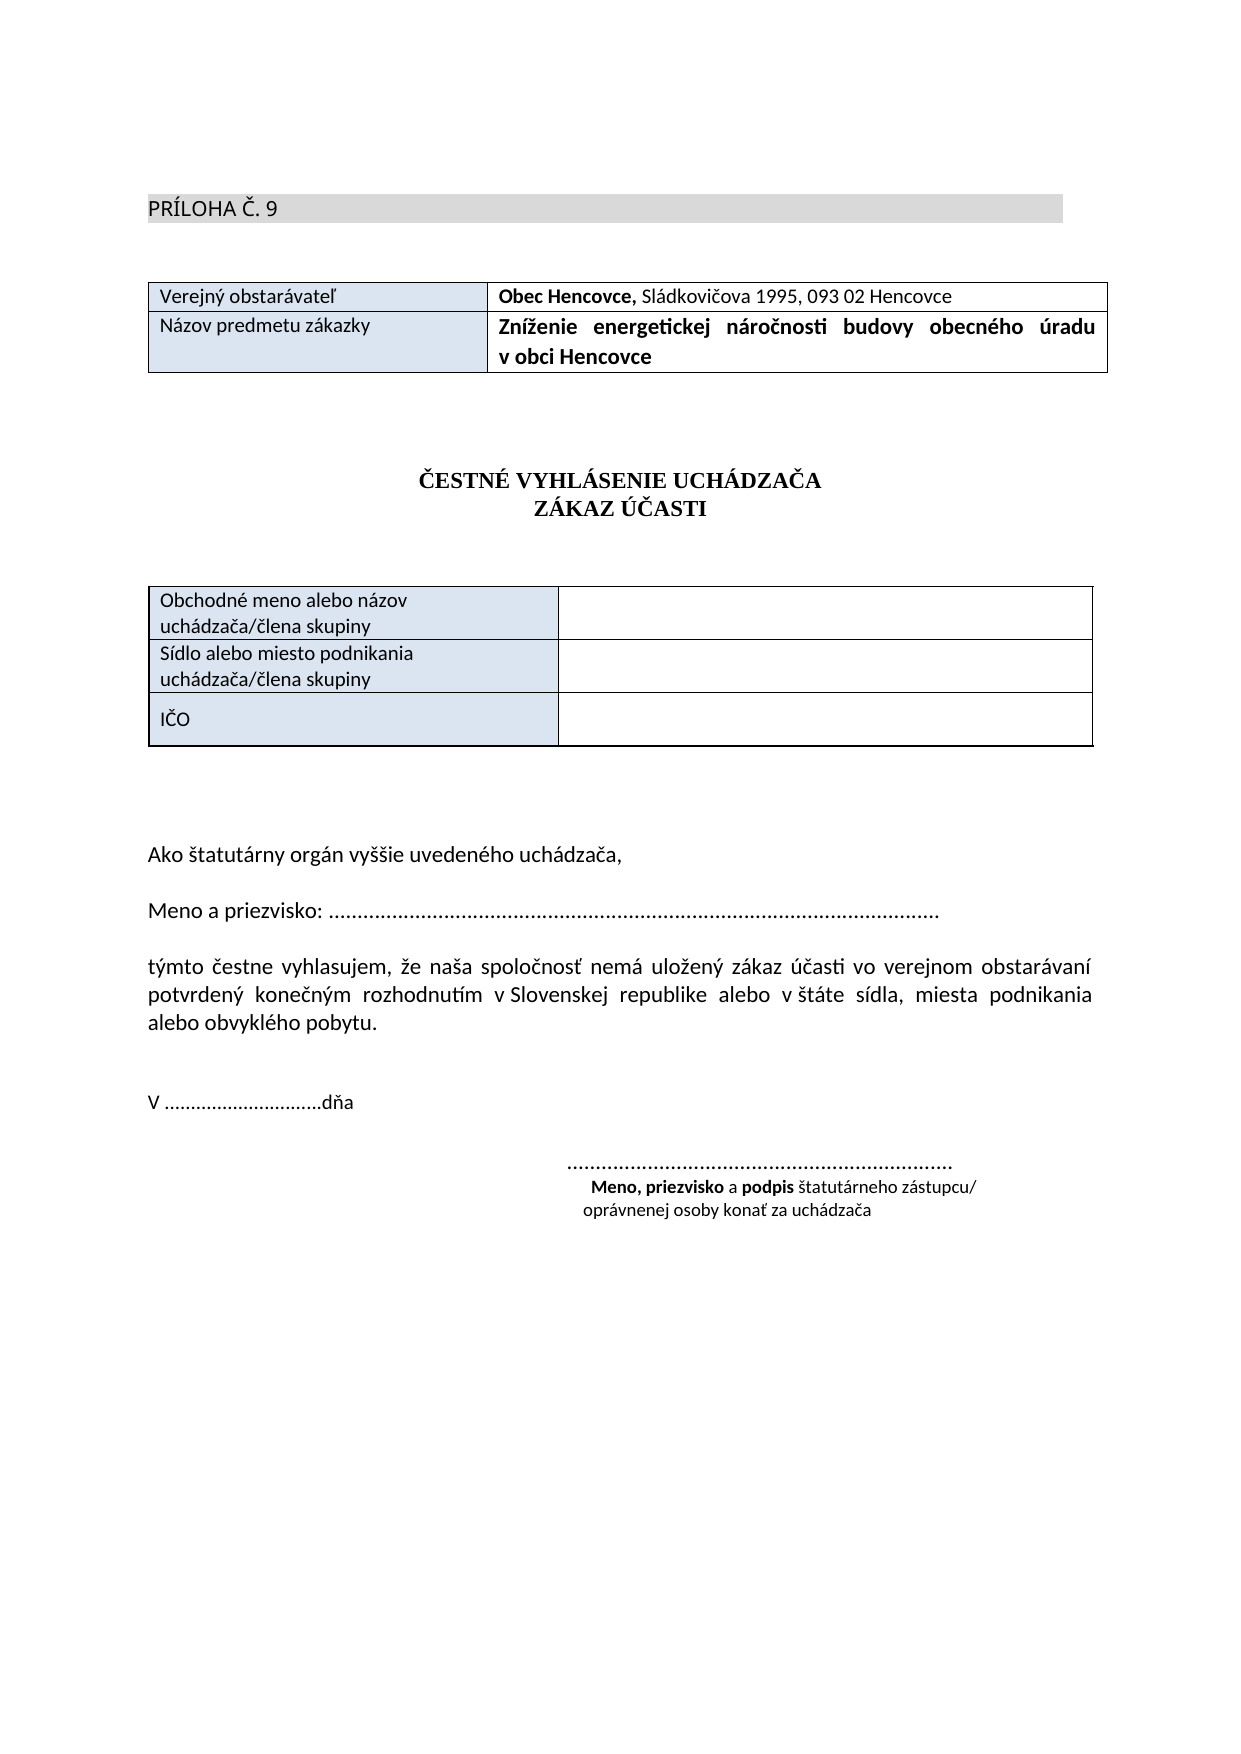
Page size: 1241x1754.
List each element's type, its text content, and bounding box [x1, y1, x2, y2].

text oprávnenej osoby konať za uchádzača [148, 1198, 1093, 1221]
table_cell [559, 693, 1092, 745]
table_cell IČO [150, 693, 558, 745]
text ................................................................... [221, 1147, 1093, 1176]
table_cell Zníženie energetickej náročnosti budovy obecného úradu v obci Hencovce [488, 312, 1107, 372]
text ČESTNÉ VYHLÁSENIE UCHÁDZAČA [148, 467, 1093, 493]
text ZÁKAZ ÚČASTI [148, 495, 1093, 522]
text V ..............................dňa [148, 1089, 1093, 1114]
text Ako štatutárny orgán vyššie uvedeného uchádzača, [148, 840, 1093, 868]
text prÍloha Č. 9 [148, 194, 1063, 223]
table_cell Názov predmetu zákazky [149, 312, 487, 372]
text týmto čestne vyhlasujem, že naša spoločnosť nemá uložený zákaz účasti vo verejnom obstarávaní potvrdený konečným rozhodnutím v Slovenskej republike alebo v štáte sídla, miesta podnikania alebo obvyklého pobytu. [148, 952, 1093, 1036]
table_header Obec Hencovce, Sládkovičova 1995, 093 02 Hencovce [488, 283, 1107, 311]
table_cell Sídlo alebo miesto podnikania uchádzača/člena skupiny [150, 640, 558, 692]
table_cell [559, 640, 1092, 692]
text Meno a priezvisko: .......................................................................................................... [148, 896, 1093, 924]
table_header Obchodné meno alebo názov uchádzača/člena skupiny [150, 587, 558, 639]
table_header Verejný obstarávateľ [149, 283, 487, 311]
text Meno, priezvisko a podpis štatutárneho zástupcu/ [591, 1176, 1093, 1198]
table_header [559, 587, 1092, 639]
